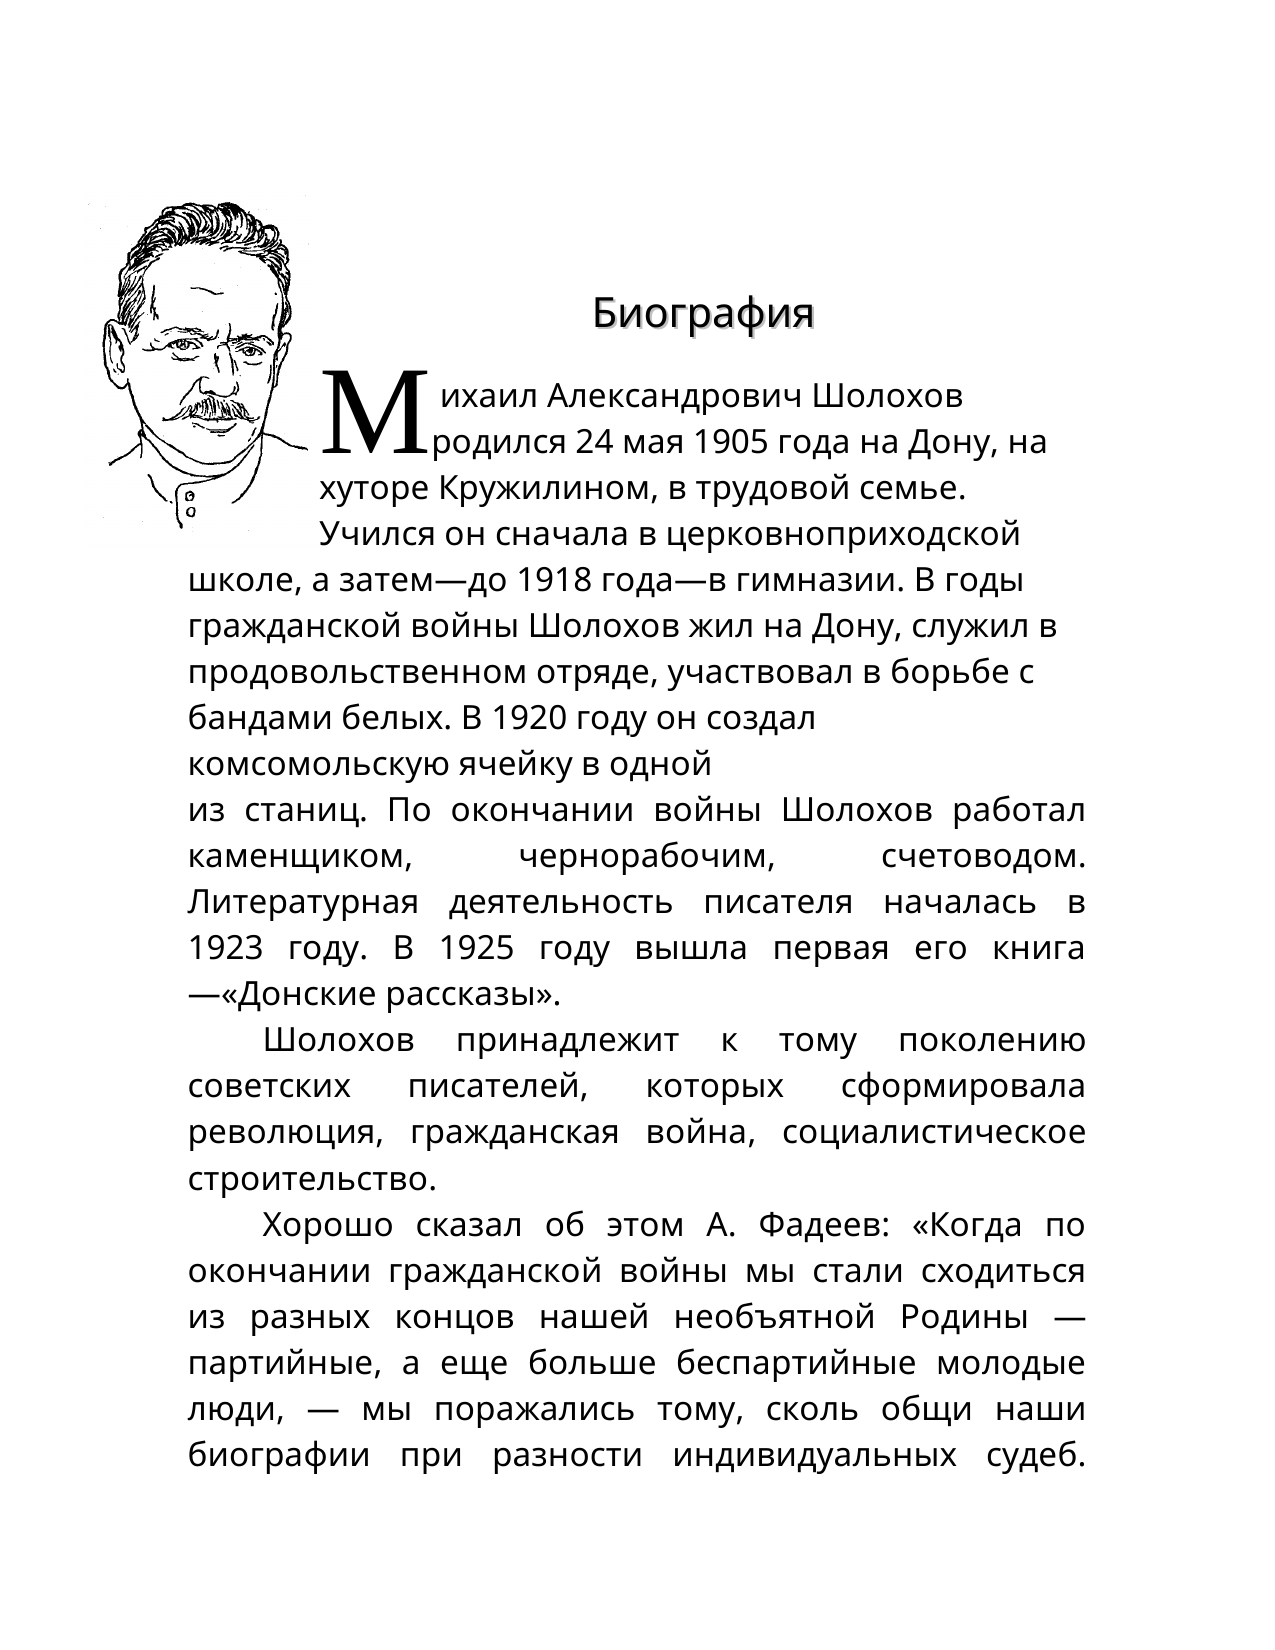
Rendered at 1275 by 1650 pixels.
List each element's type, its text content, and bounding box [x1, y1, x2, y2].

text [187, 1200, 1087, 1476]
text из станиц. По окончании войны Шолохов работал каменщиком, чернорабочим, счетоводом. Литературная деятельность писателя началась в 1923 году. В 1925 году вышла первая его книга—«Донские рассказы». [187, 786, 1087, 1016]
text Шолохов принадлежит к тому поколению советских писателей, которых сформировала революция, гражданская война, социалистическое строительство. [187, 1016, 1087, 1200]
text ихаил Александрович Шолохов родился 24 мая 1905 года на Дону, на хуторе Кружилином, в трудовой семье. Учился он сначала в церковноприходской школе, а затем—до 1918 года—в гимназии. В годы гражданской войны Шолохов жил на Дону, служил в продовольственном отряде, участвовал в борьбе с бандами белых. В 1920 году он создал комсомольскую ячейку в одной [187, 371, 1087, 786]
subtitle Биография [187, 283, 1087, 339]
picture [83, 176, 319, 548]
